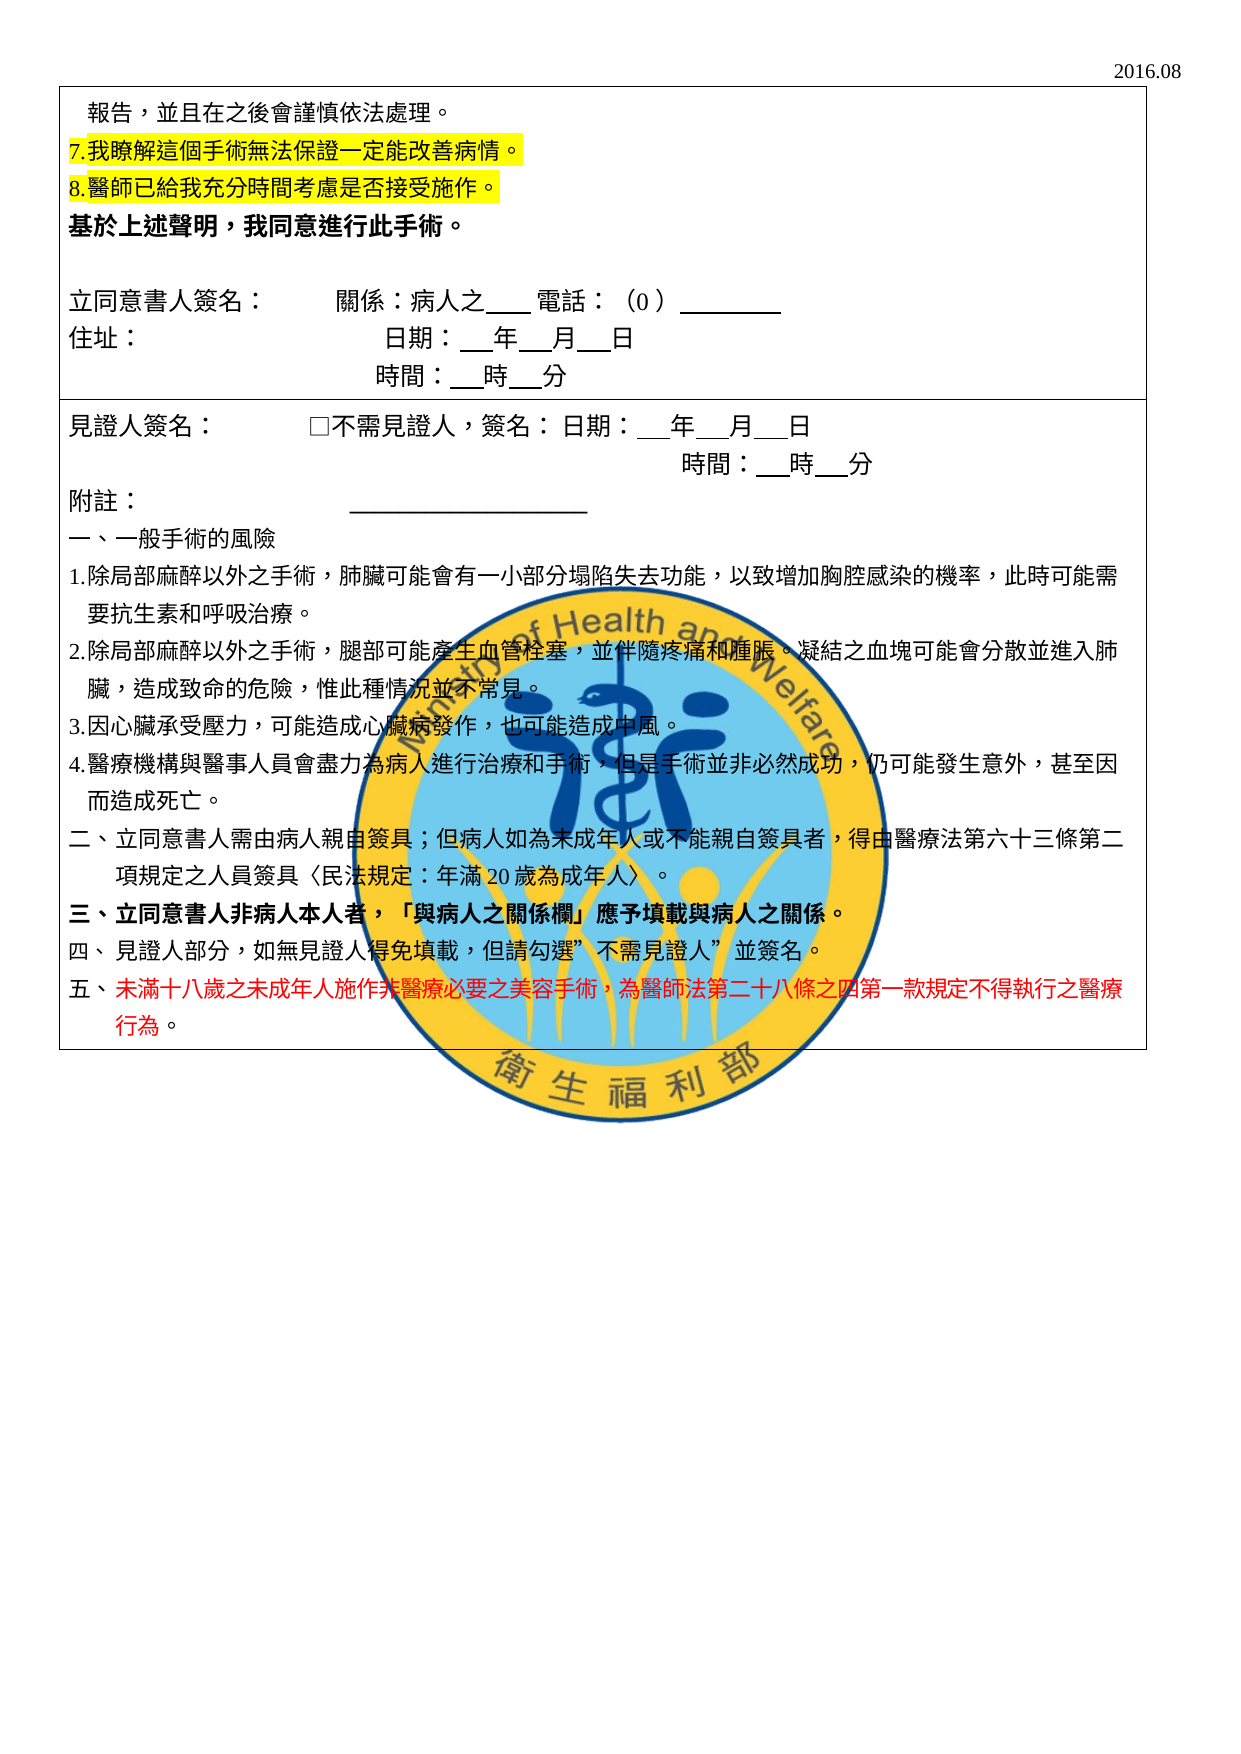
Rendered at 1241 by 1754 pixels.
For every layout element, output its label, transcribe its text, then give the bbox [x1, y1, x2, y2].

table_cell 見證人簽名： □不需見證人，簽名： 日期： 年 月 日 時間： 時 分 附註： ___________________ 一般手術的風險 除局部麻醉以外之手術，肺臟可能會有一小部分塌陷失去功能，以致增加胸腔感染的機率，此時可能需要抗生素和呼吸治療。 除局部麻醉以外之手術，腿部可能產生血管栓塞，並伴隨疼痛和腫脹。凝結之血塊可能會分散並進入肺臟，造成致命的危險，惟此種情況並不常見。 因心臟承受壓力，可能造成心臟病發作，也可能造成中風。 醫療機構與醫事人員會盡力為病人進行治療和手術，但是手術並非必然成功，仍可能發生意外，甚至因而造成死亡。 立同意書人需由病人親自簽具；但病人如為未成年人或不能親自簽具者，得由醫療法第六十三條第二項規定之人員簽具〈民法規定：年滿20歲為成年人〉。 立同意書人非病人本人者，「與病人之關係欄」應予填載與病人之關係。 見證人部分，如無見證人得免填載，但請勾選”不需見證人”並簽名。 未滿十八歲之未成年人施作非醫療必要之美容手術，為醫師法第二十八條之四第一款規定不得執行之醫療行為。 [60, 400, 1146, 1049]
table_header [60, 87, 1146, 399]
picture [351, 1050, 889, 1124]
